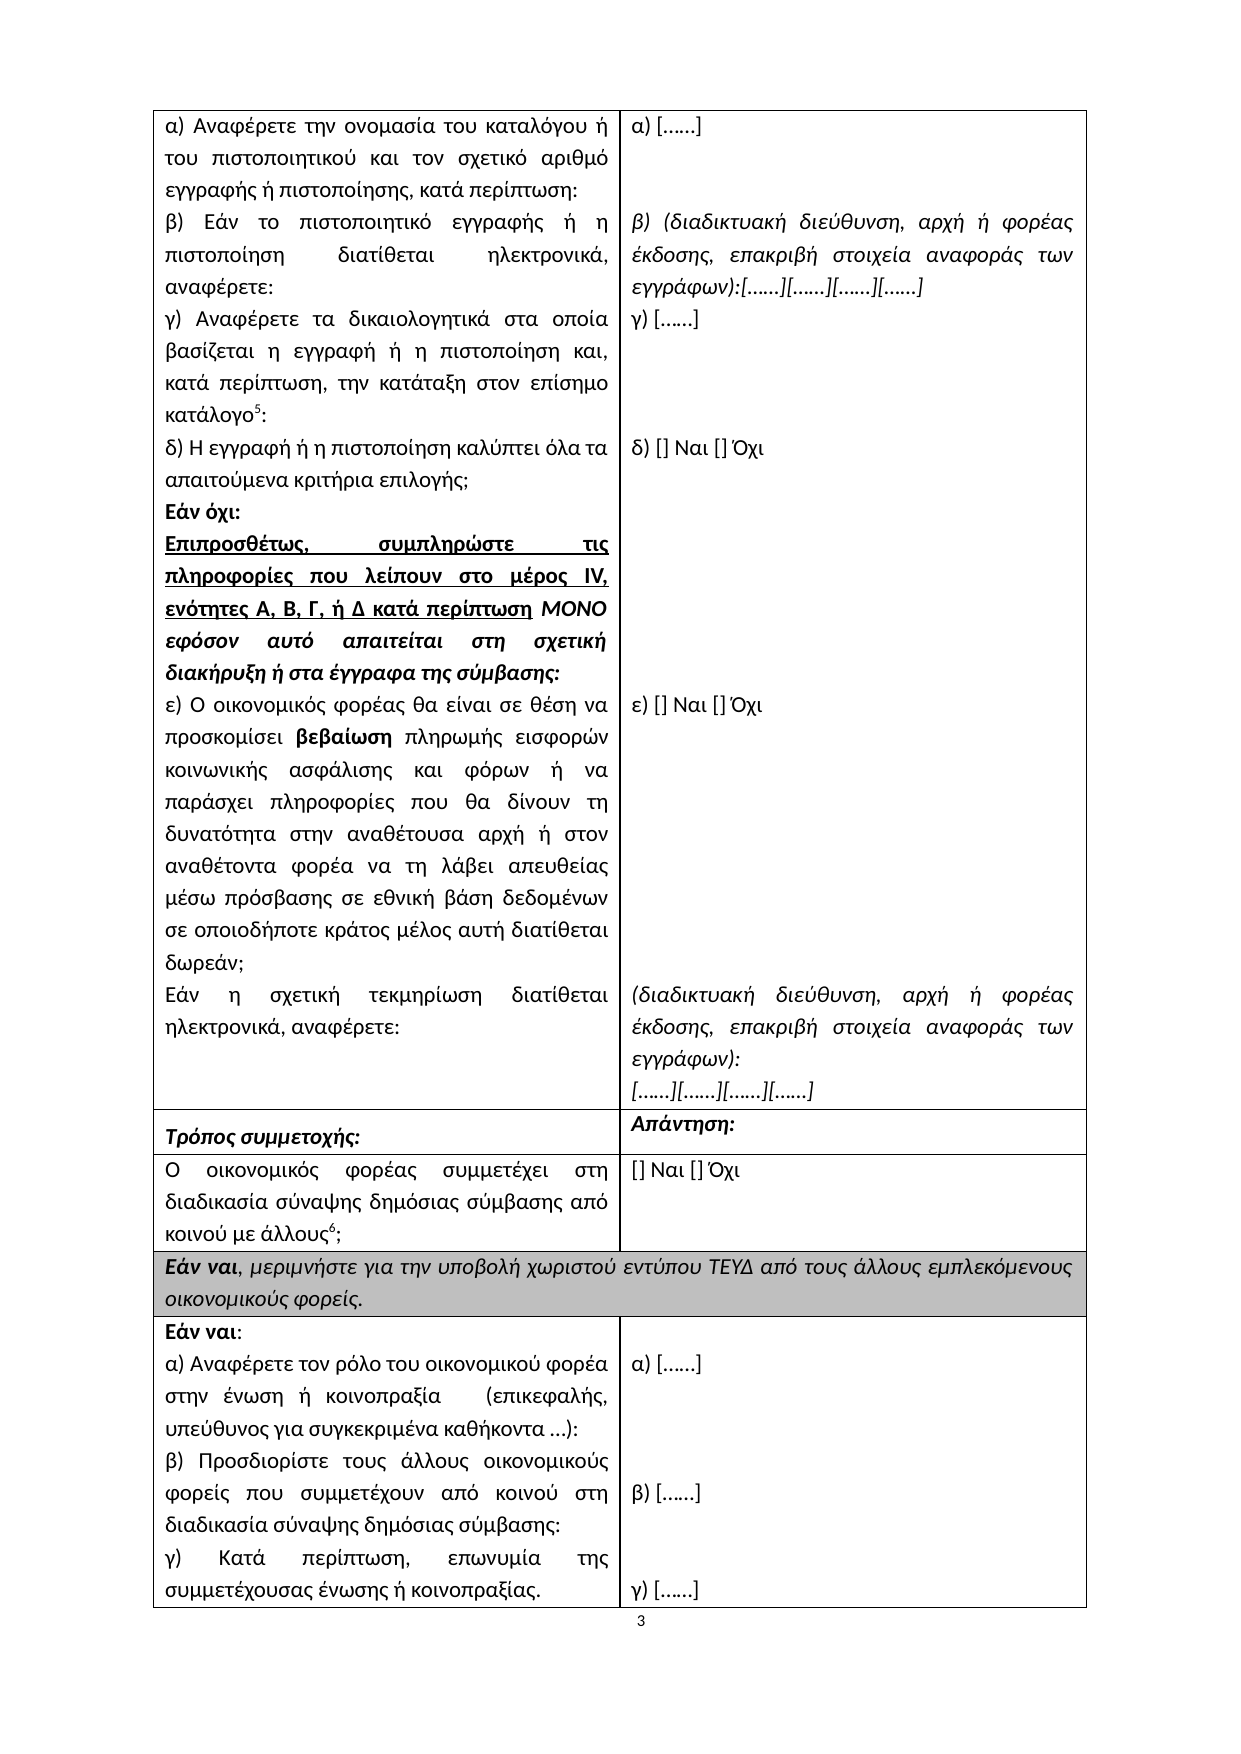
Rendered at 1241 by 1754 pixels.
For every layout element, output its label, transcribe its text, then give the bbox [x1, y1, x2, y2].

table_cell Ο οικονομικός φορέας συμμετέχει στη διαδικασία σύναψης δημόσιας σύμβασης από κοινού με άλλους; [154, 1155, 619, 1251]
table_cell [] Ναι [] Όχι [621, 1155, 1086, 1251]
table_cell Εάν ναι, μεριμνήστε για την υποβολή χωριστού εντύπου ΤΕΥΔ από τους άλλους εμπλεκόμενους οικονομικούς φορείς. [154, 1252, 1086, 1316]
table_cell Απάντηση: [621, 1110, 1086, 1154]
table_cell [154, 111, 619, 1108]
table_cell α) [……] β) [……] γ) [……] [621, 1317, 1086, 1607]
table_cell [621, 111, 1086, 1108]
table_cell Εάν ναι: α) Αναφέρετε τον ρόλο του οικονομικού φορέα στην ένωση ή κοινοπραξία (επικεφαλής, υπεύθυνος για συγκεκριμένα καθήκοντα …): β) Προσδιορίστε τους άλλους οικονομικούς φορείς που συμμετέχουν από κοινού στη διαδικασία σύναψης δημόσιας σύμβασης: γ) Κατά περίπτωση, επωνυμία της συμμετέχουσας ένωσης ή κοινοπραξίας. [154, 1317, 619, 1607]
table_cell Τρόπος συμμετοχής: [154, 1110, 619, 1154]
